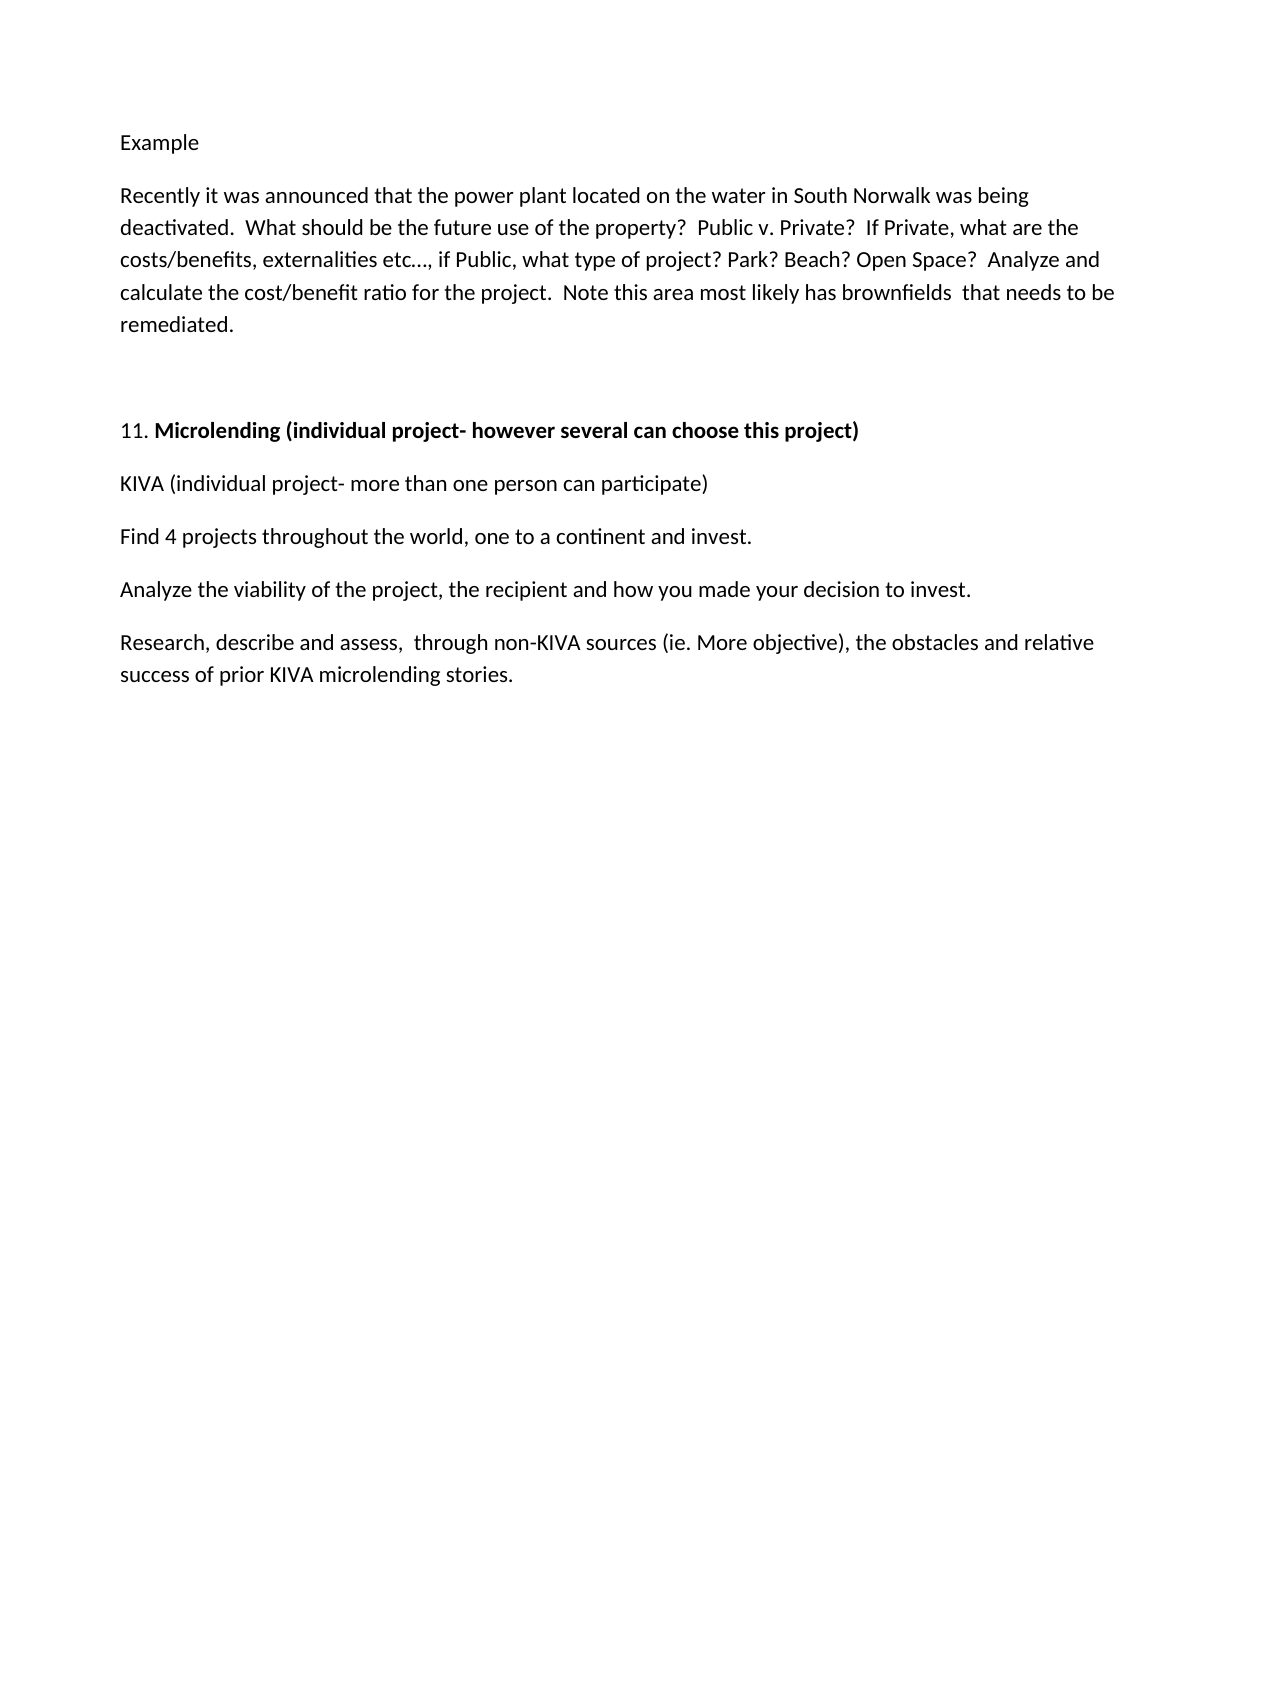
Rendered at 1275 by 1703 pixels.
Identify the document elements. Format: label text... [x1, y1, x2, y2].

text 11. Microlending (individual project- however several can choose this project) [120, 416, 1125, 444]
text Recently it was announced that the power plant located on the water in South Norwalk was being deactivated. What should be the future use of the property? Public v. Private? If Private, what are the costs/benefits, externalities etc…, if Public, what type of project? Park? Beach? Open Space? Analyze and calculate the cost/benefit ratio for the project. Note this area most likely has brownfields that needs to be remediated. [120, 181, 1125, 338]
text Example [120, 128, 1125, 156]
text Research, describe and assess, through non-KIVA sources (ie. More objective), the obstacles and relative success of prior KIVA microlending stories. [120, 628, 1125, 688]
text KIVA (individual project- more than one person can participate) [120, 469, 1125, 497]
text Find 4 projects throughout the world, one to a continent and invest. [120, 522, 1125, 550]
text Analyze the viability of the project, the recipient and how you made your decision to invest. [120, 575, 1125, 603]
